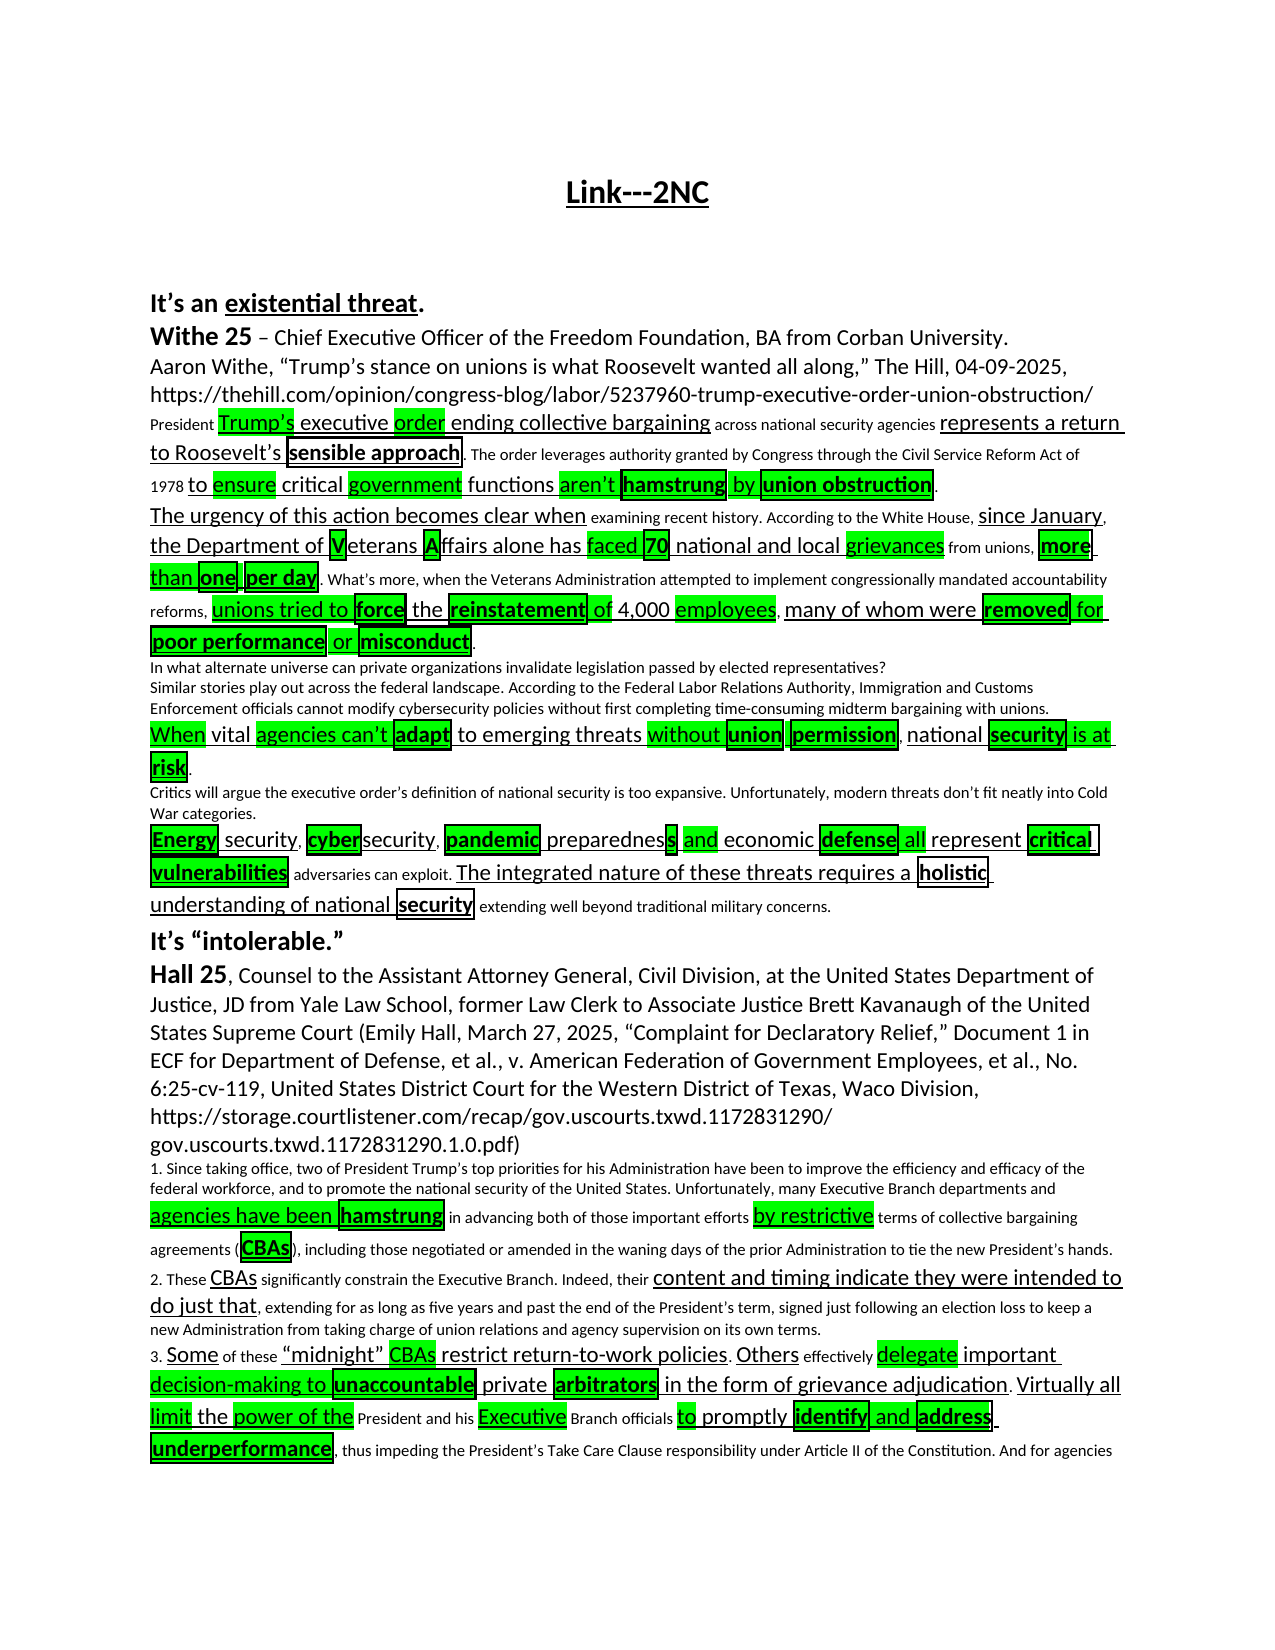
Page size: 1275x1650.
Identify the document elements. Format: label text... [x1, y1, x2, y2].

text The urgency of this action becomes clear when examining recent history. According to the White House, since January, the Department of Veterans Affairs alone has faced 70 national and local grievances from unions, more than one per day. What’s more, when the Veterans Administration attempted to implement congressionally mandated accountability reforms, unions tried to force the reinstatement of 4,000 employees, many of whom were removed for poor performance or misconduct. [150, 501, 1125, 657]
text Energy security, cybersecurity, pandemic preparedness and economic defense all represent critical vulnerabilities adversaries can exploit. The integrated nature of these threats requires a holistic understanding of national security extending well beyond traditional military concerns. [150, 823, 1125, 920]
text Similar stories play out across the federal landscape. According to the Federal Labor Relations Authority, Immigration and Customs Enforcement officials cannot modify cybersecurity policies without first completing time-consuming midterm bargaining with unions. [150, 678, 1125, 718]
text Critics will argue the executive order’s definition of national security is too expansive. Unfortunately, modern threats don’t fit neatly into Cold War categories. [150, 783, 1125, 823]
subtitle It’s an existential threat. [150, 286, 1125, 319]
text It’s “intolerable.” [150, 924, 1125, 957]
text Withe 25 – Chief Executive Officer of the Freedom Foundation, BA from Corban University. [150, 319, 1125, 352]
text Aaron Withe, “Trump’s stance on unions is what Roosevelt wanted all along,” The Hill, 04-09-2025, https://thehill.com/opinion/congress-blog/labor/5237960-trump-executive-order-union-obstruction/ [150, 352, 1125, 408]
text 1. Since taking office, two of President Trump’s top priorities for his Administration have been to improve the efficiency and efficacy of the federal workforce, and to promote the national security of the United States. Unfortunately, many Executive Branch departments and agencies have been hamstrung in advancing both of those important efforts by restrictive terms of collective bargaining agreements (CBAs), including those negotiated or amended in the waning days of the prior Administration to tie the new President’s hands. [150, 1158, 1125, 1263]
text 2. These CBAs significantly constrain the Executive Branch. Indeed, their content and timing indicate they were intended to do just that, extending for as long as five years and past the end of the President’s term, signed just following an election loss to keep a new Administration from taking charge of union relations and agency supervision on its own terms. [150, 1263, 1125, 1340]
text When vital agencies can’t adapt to emerging threats without union permission, national security is at risk. [150, 718, 1125, 783]
text In what alternate universe can private organizations invalidate legislation passed by elected representatives? [150, 657, 1125, 678]
text Hall 25, Counsel to the Assistant Attorney General, Civil Division, at the United States Department of Justice, JD from Yale Law School, former Law Clerk to Associate Justice Brett Kavanaugh of the United States Supreme Court (Emily Hall, March 27, 2025, “Complaint for Declaratory Relief,” Document 1 in ECF for Department of Defense, et al., v. American Federation of Government Employees, et al., No. 6:25-cv-119, United States District Court for the Western District of Texas, Waco Division, https://storage.courtlistener.com/recap/gov.uscourts.txwd.1172831290/gov.uscourts.txwd.1172831290.1.0.pdf) [150, 957, 1125, 1158]
text President Trump’s executive order ending collective bargaining across national security agencies represents a return to Roosevelt’s sensible approach. The order leverages authority granted by Congress through the Civil Service Reform Act of 1978 to ensure critical government functions aren’t hamstrung by union obstruction. [150, 408, 1125, 501]
subtitle Link---2NC [150, 171, 1125, 212]
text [150, 1340, 1125, 1464]
